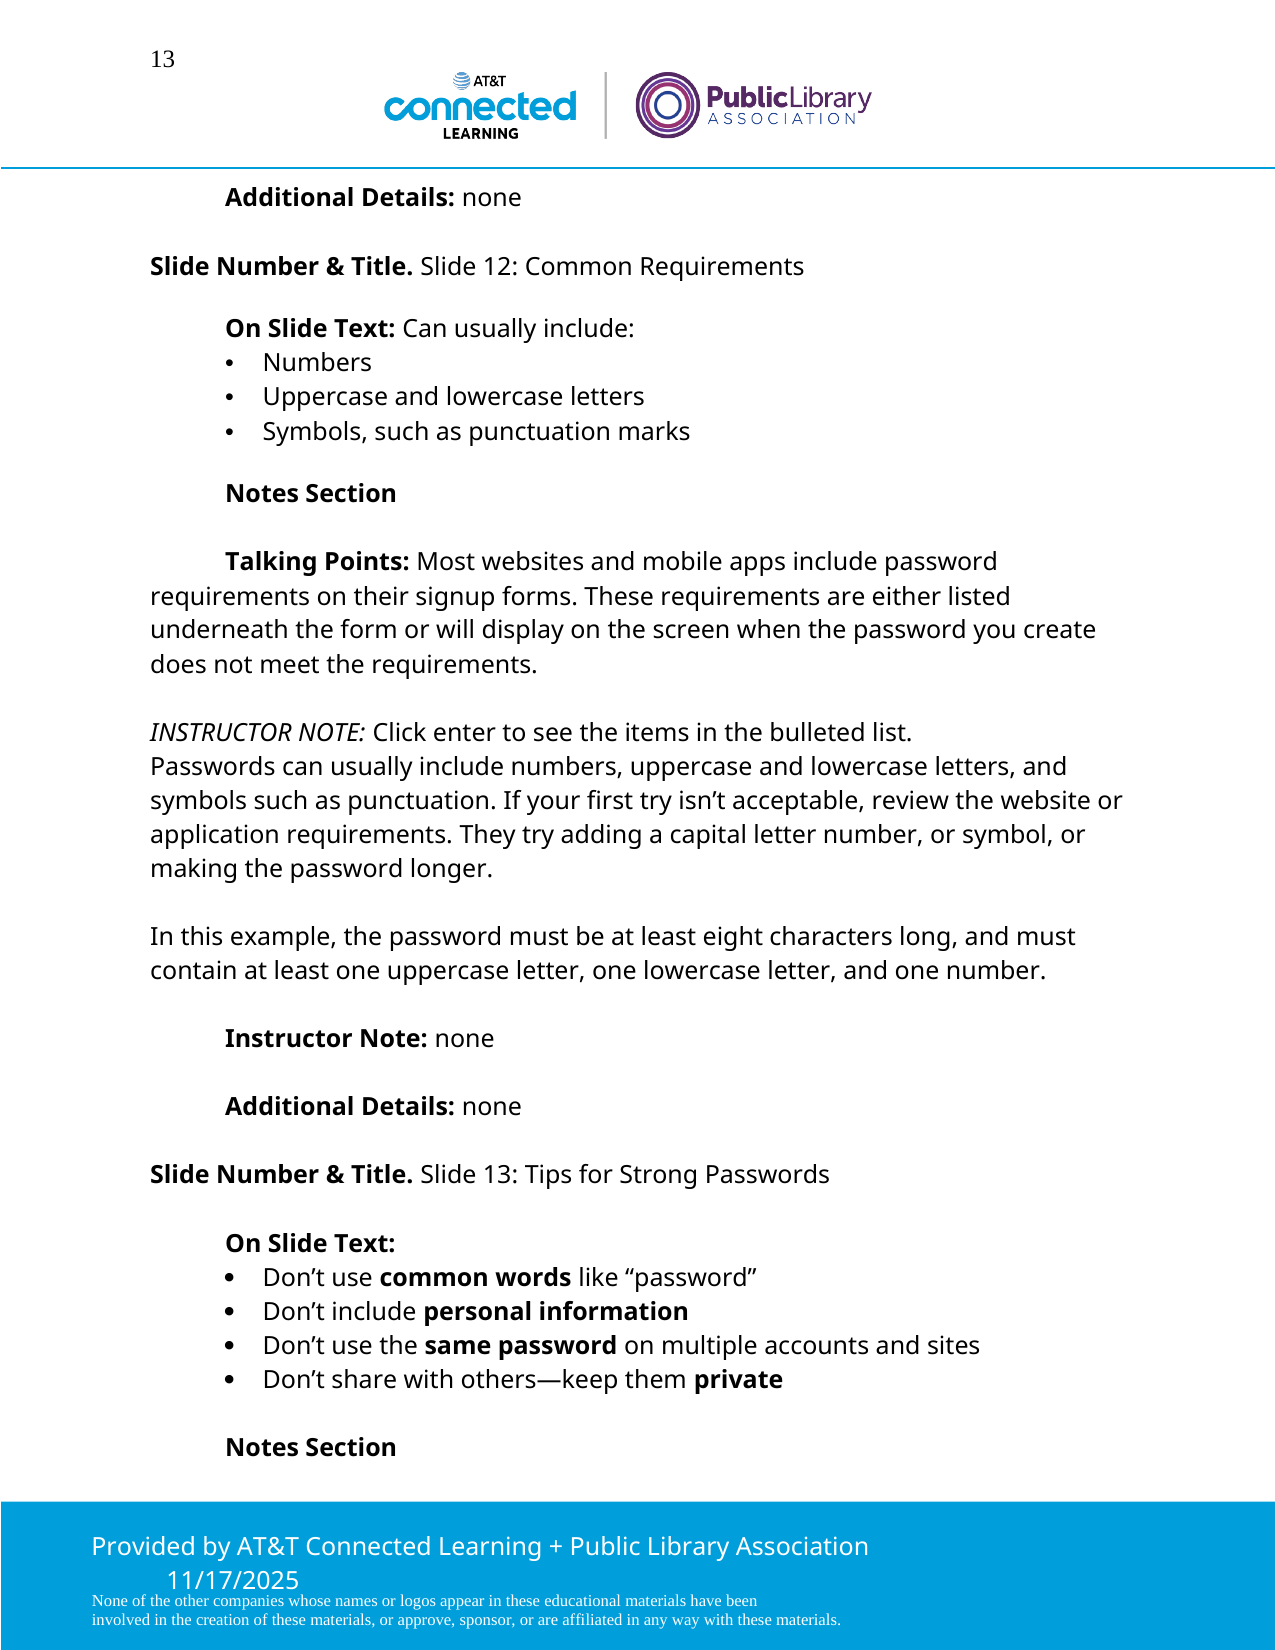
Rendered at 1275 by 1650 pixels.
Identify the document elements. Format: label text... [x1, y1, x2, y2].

list Uppercase and lowercase letters [225, 379, 1144, 413]
text Additional Details: none [150, 180, 1144, 214]
list Symbols, such as punctuation marks [225, 413, 1144, 476]
list Numbers [225, 345, 1144, 379]
text In this example, the password must be at least eight characters long, and must contain at least one uppercase letter, one lowercase letter, and one number. [150, 919, 1144, 987]
list Don’t use the same password on multiple accounts and sites [225, 1327, 1144, 1362]
list Don’t use common words like “password” [225, 1259, 1144, 1293]
list Don’t include personal information [225, 1293, 1144, 1327]
text Passwords can usually include numbers, uppercase and lowercase letters, and symbols such as punctuation. If your first try isn’t acceptable, review the website or application requirements. They try adding a capital letter number, or symbol, or making the password longer. [150, 748, 1144, 885]
text Notes Section [150, 476, 1144, 510]
text Notes Section [150, 1430, 1144, 1464]
text Slide Number & Title. Slide 12: Common Requirements [150, 214, 1144, 311]
text On Slide Text: Can usually include: [150, 311, 1144, 345]
list Don’t share with others—keep them private [225, 1362, 1144, 1396]
text Additional Details: none [150, 1089, 1144, 1123]
text Instructor Note: none [150, 1021, 1144, 1055]
text On Slide Text: [225, 1225, 1144, 1259]
text Talking Points: Most websites and mobile apps include password requirements on their signup forms. These requirements are either listed underneath the form or will display on the screen when the password you create does not meet the requirements. [150, 544, 1144, 680]
text Slide Number & Title. Slide 13: Tips for Strong Passwords [150, 1157, 1144, 1191]
picture [414, 104, 424, 114]
picture [384, 72, 872, 139]
text INSTRUCTOR NOTE: Click enter to see the items in the bulleted list. [150, 714, 1144, 748]
